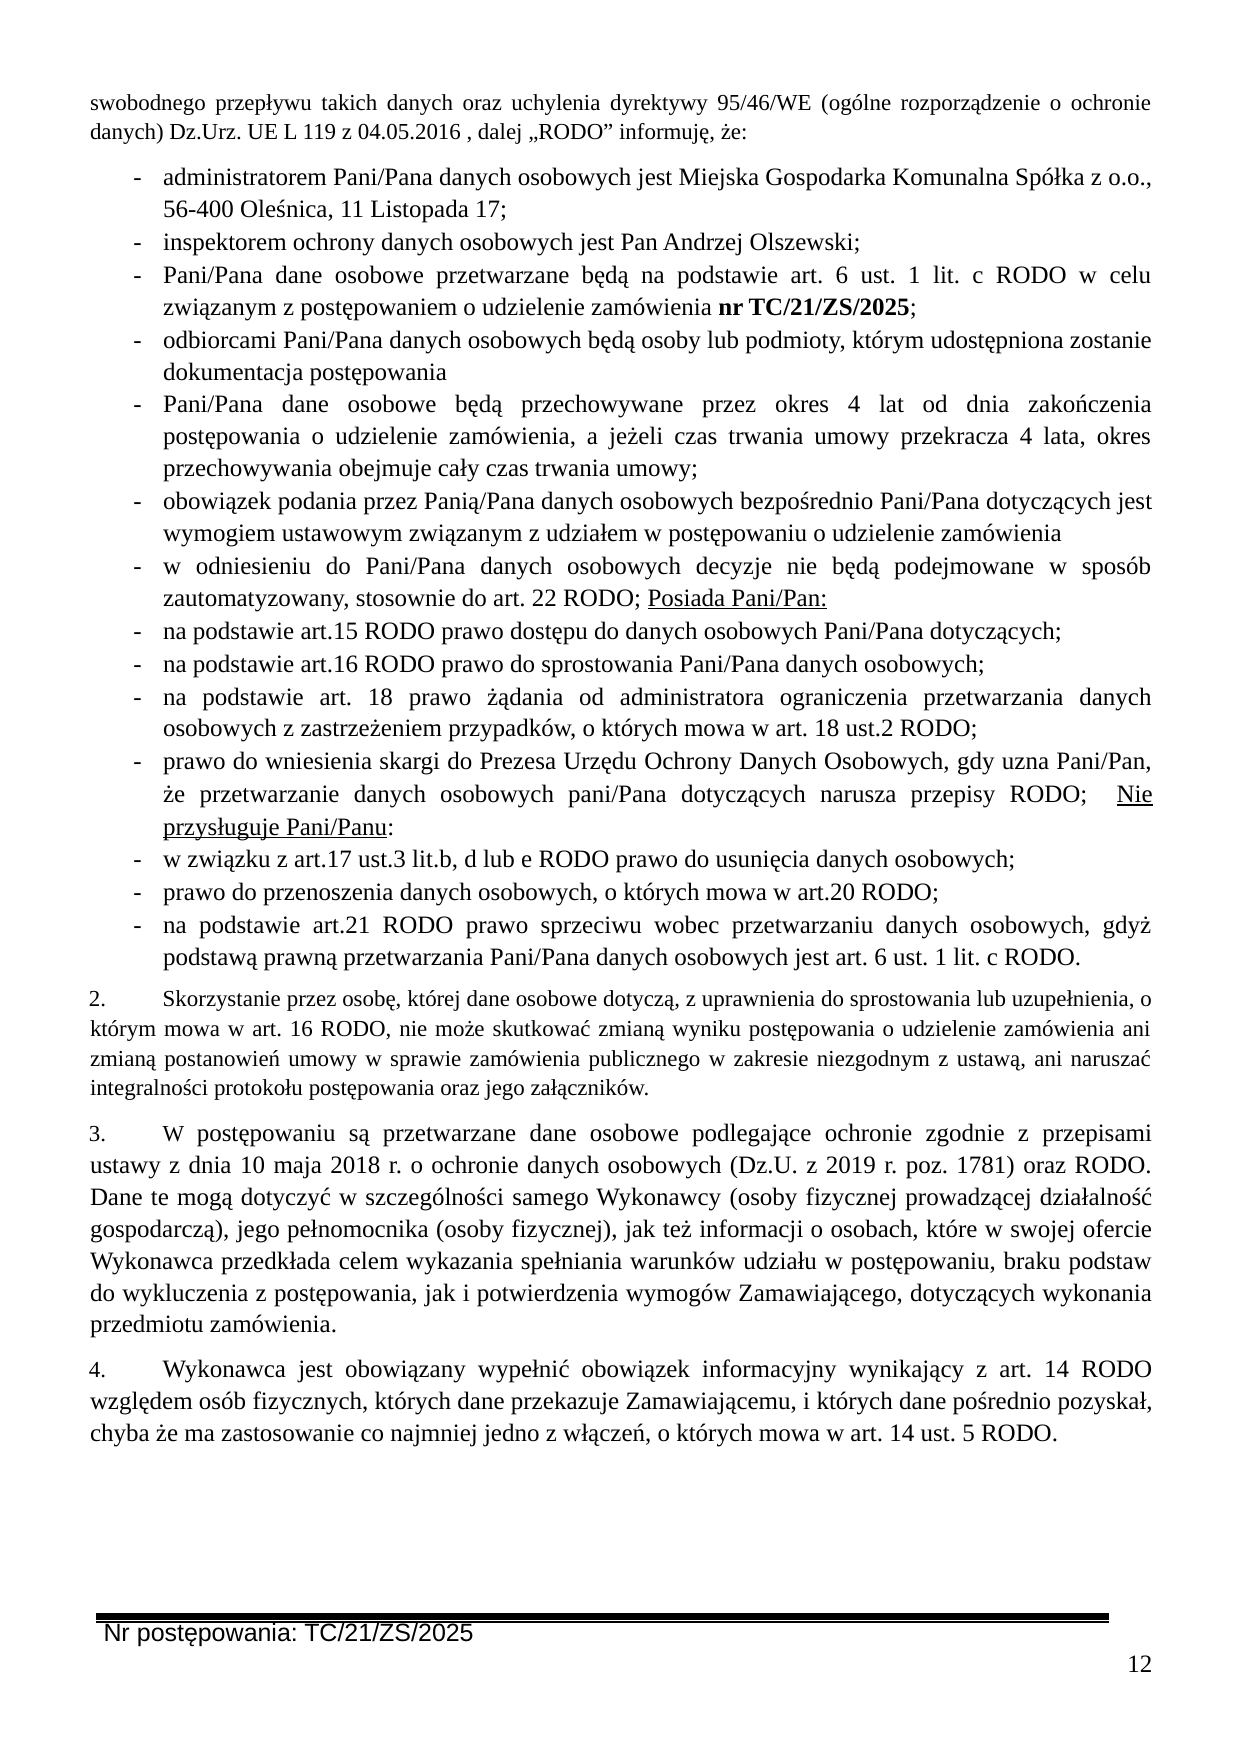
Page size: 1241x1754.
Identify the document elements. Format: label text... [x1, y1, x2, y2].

list odbiorcami Pani/Pana danych osobowych będą osoby lub podmioty, którym udostępniona zostanie dokumentacja postępowania [133, 325, 1152, 385]
list administratorem Pani/Pana danych osobowych jest Miejska Gospodarka Komunalna Spółka z o.o., 56-400 Oleśnica, 11 Listopada 17; [133, 162, 1152, 223]
list na podstawie art.21 RODO prawo sprzeciwu wobec przetwarzaniu danych osobowych, gdyż podstawą prawną przetwarzania Pani/Pana danych osobowych jest art. 6 ust. 1 lit. c RODO. [133, 910, 1152, 971]
list na podstawie art. 18 prawo żądania od administratora ograniczenia przetwarzania danych osobowych z zastrzeżeniem przypadków, o których mowa w art. 18 ust.2 RODO; [133, 682, 1152, 742]
list inspektorem ochrony danych osobowych jest Pan Andrzej Olszewski; [133, 227, 1152, 256]
list Wykonawca jest obowiązany wypełnić obowiązek informacyjny wynikający z art. 14 RODO względem osób fizycznych, których dane przekazuje Zamawiającemu, i których dane pośrednio pozyskał, chyba że ma zastosowanie co najmniej jedno z włączeń, o których mowa w art. 14 ust. 5 RODO. [89, 1354, 1153, 1447]
list Skorzystanie przez osobę, której dane osobowe dotyczą, z uprawnienia do sprostowania lub uzupełnienia, o którym mowa w art. 16 RODO, nie może skutkować zmianą wyniku postępowania o udzielenie zamówienia ani zmianą postanowień umowy w sprawie zamówienia publicznego w zakresie niezgodnym z ustawą, ani naruszać integralności protokołu postępowania oraz jego załączników. [89, 985, 1153, 1101]
list W postępowaniu są przetwarzane dane osobowe podlegające ochronie zgodnie z przepisami ustawy z dnia 10 maja 2018 r. o ochronie danych osobowych (Dz.U. z 2019 r. poz. 1781) oraz RODO. Dane te mogą dotyczyć w szczególności samego Wykonawcy (osoby fizycznej prowadzącej działalność gospodarczą), jego pełnomocnika (osoby fizycznej), jak też informacji o osobach, które w swojej ofercie Wykonawca przedkłada celem wykazania spełniania warunków udziału w postępowaniu, braku podstaw do wykluczenia z postępowania, jak i potwierdzenia wymogów Zamawiającego, dotyczących wykonania przedmiotu zamówienia. [89, 1118, 1153, 1338]
list na podstawie art.15 RODO prawo dostępu do danych osobowych Pani/Pana dotyczących; [133, 616, 1152, 644]
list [89, 89, 1153, 145]
list prawo do przenoszenia danych osobowych, o których mowa w art.20 RODO; [133, 877, 1152, 906]
list w odniesieniu do Pani/Pana danych osobowych decyzje nie będą podejmowane w sposób zautomatyzowany, stosownie do art. 22 RODO; Posiada Pani/Pan: [133, 551, 1152, 612]
list Pani/Pana dane osobowe przetwarzane będą na podstawie art. 6 ust. 1 lit. c RODO w celu związanym z postępowaniem o udzielenie zamówienia nr TC/21/ZS/2025; [133, 260, 1152, 321]
list w związku z art.17 ust.3 lit.b, d lub e RODO prawo do usunięcia danych osobowych; [133, 844, 1152, 873]
list na podstawie art.16 RODO prawo do sprostowania Pani/Pana danych osobowych; [133, 649, 1152, 677]
list prawo do wniesienia skargi do Prezesa Urzędu Ochrony Danych Osobowych, gdy uzna Pani/Pan, że przetwarzanie danych osobowych pani/Pana dotyczących narusza przepisy RODO; Nie przysługuje Pani/Panu: [133, 746, 1152, 841]
list obowiązek podania przez Panią/Pana danych osobowych bezpośrednio Pani/Pana dotyczących jest wymogiem ustawowym związanym z udziałem w postępowaniu o udzielenie zamówienia [133, 486, 1152, 547]
list Pani/Pana dane osobowe będą przechowywane przez okres 4 lat od dnia zakończenia postępowania o udzielenie zamówienia, a jeżeli czas trwania umowy przekracza 4 lata, okres przechowywania obejmuje cały czas trwania umowy; [133, 389, 1152, 482]
